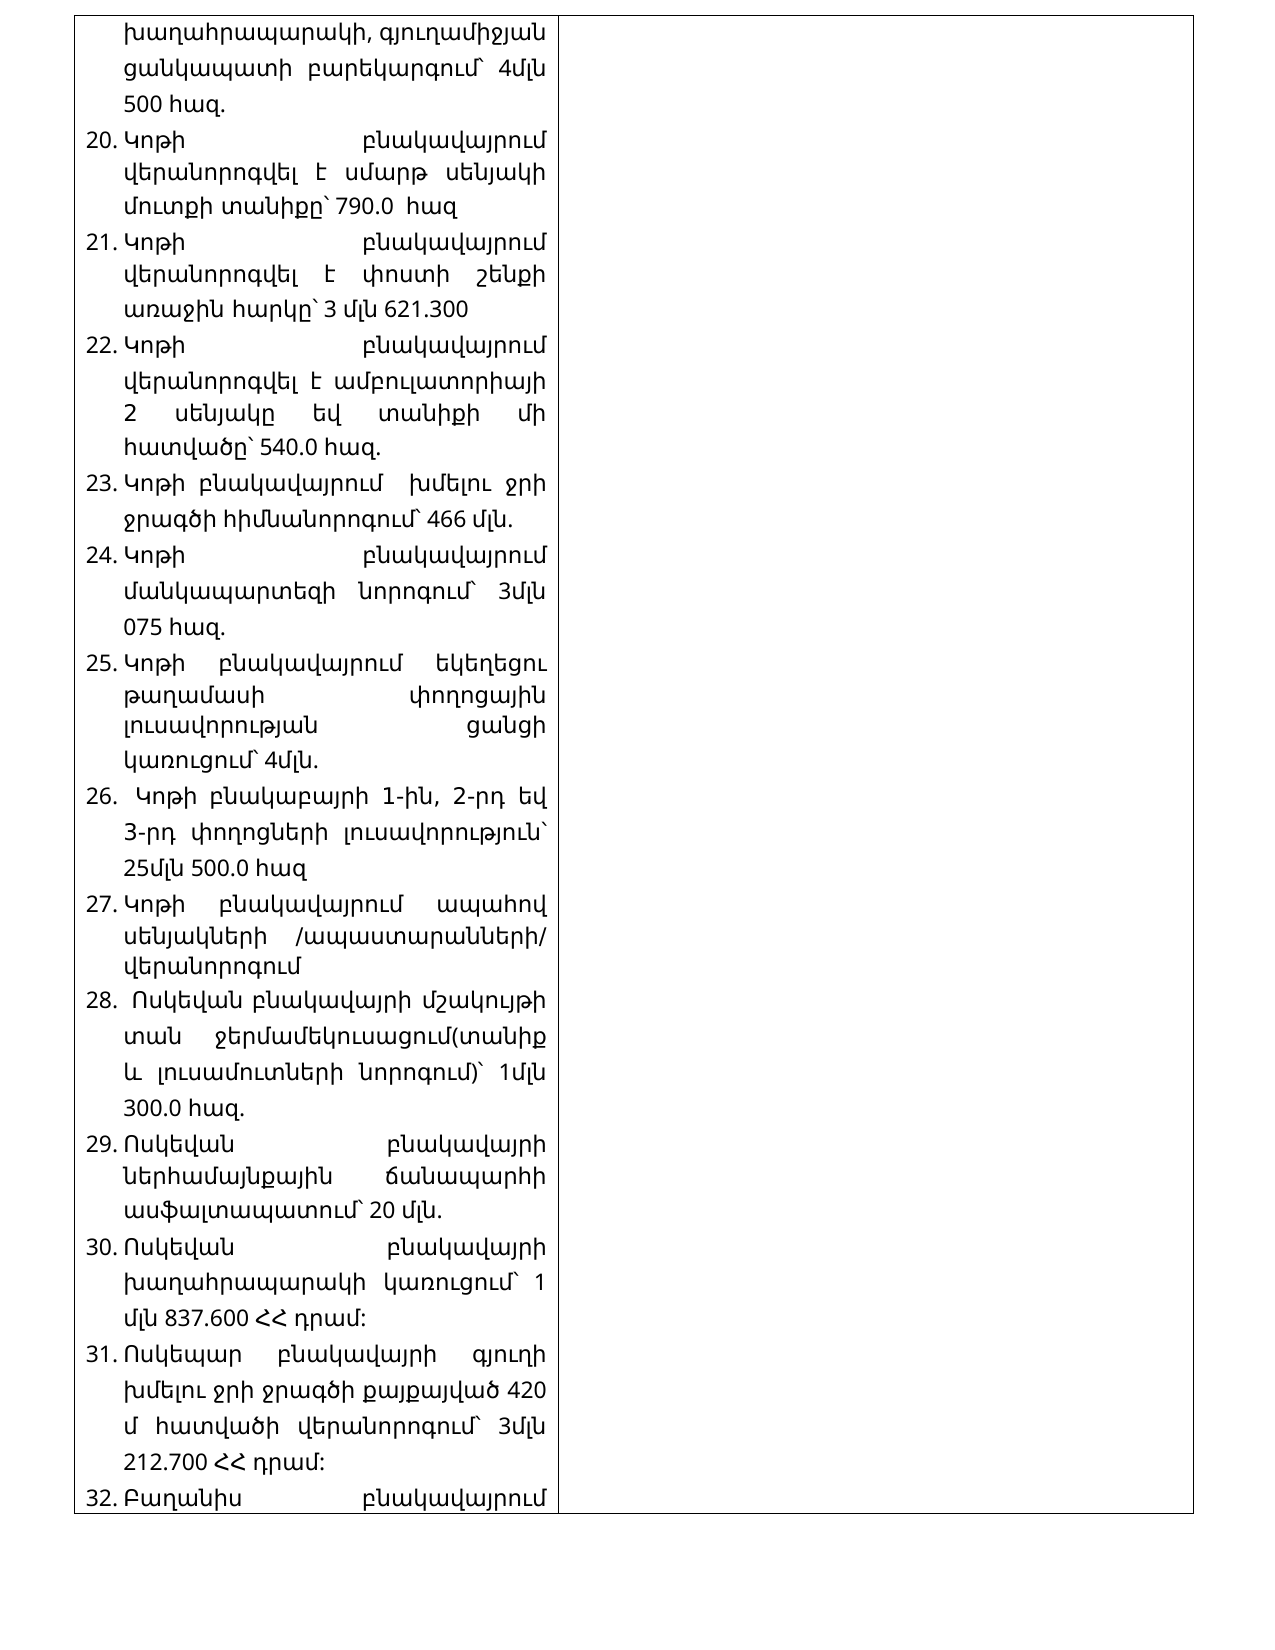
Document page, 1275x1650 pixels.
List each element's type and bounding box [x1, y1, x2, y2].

table_cell [75, 16, 558, 1513]
table_cell [559, 16, 1193, 1513]
